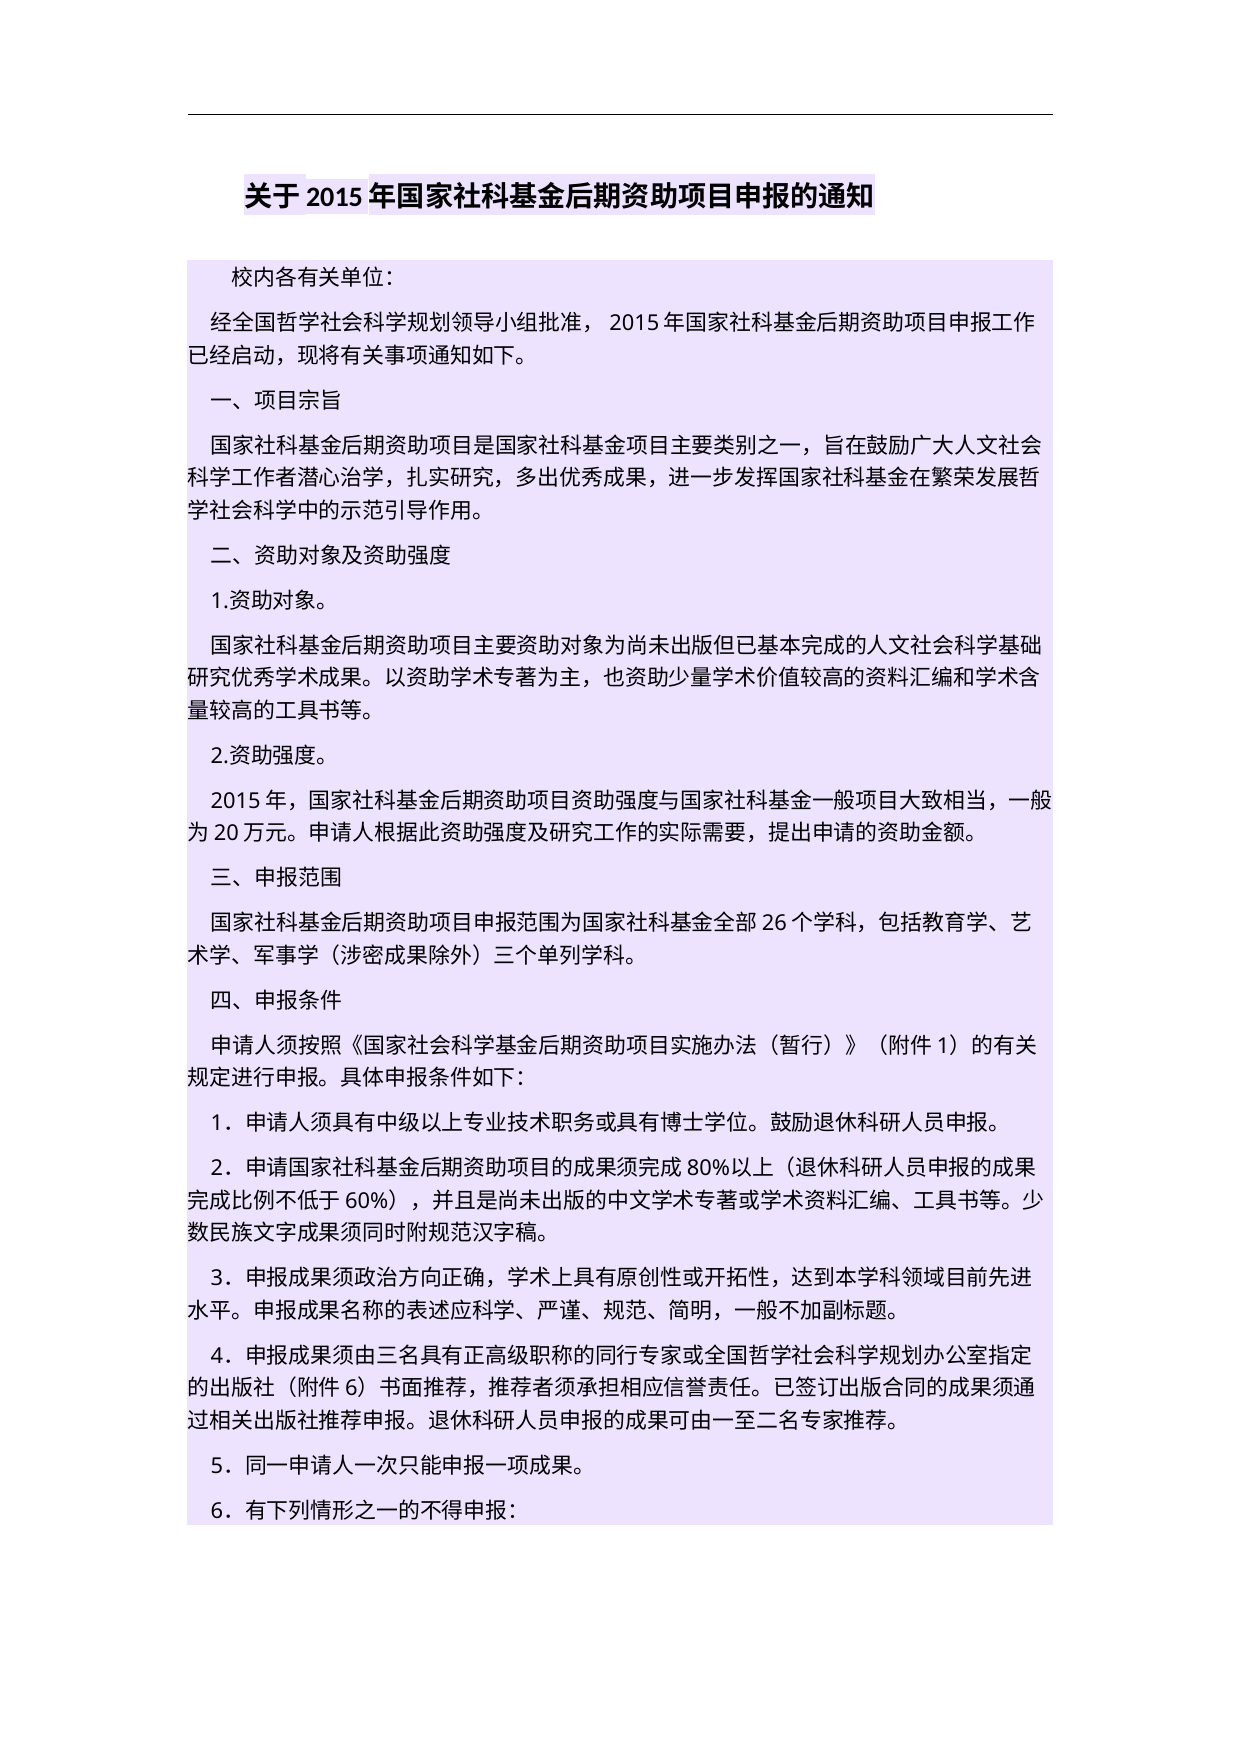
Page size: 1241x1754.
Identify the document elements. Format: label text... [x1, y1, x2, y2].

text 关于2015年国家社科基金后期资助项目申报的通知 [187, 162, 1053, 227]
text 2．申请国家社科基金后期资助项目的成果须完成80%以上（退休科研人员申报的成果完成比例不低于60%），并且是尚未出版的中文学术专著或学术资料汇编、工具书等。少数民族文字成果须同时附规范汉字稿。 [187, 1150, 1053, 1247]
text 国家社科基金后期资助项目主要资助对象为尚未出版但已基本完成的人文社会科学基础研究优秀学术成果。以资助学术专著为主，也资助少量学术价值较高的资料汇编和学术含量较高的工具书等。 [187, 627, 1053, 725]
text 3．申报成果须政治方向正确，学术上具有原创性或开拓性，达到本学科领域目前先进水平。申报成果名称的表述应科学、严谨、规范、简明，一般不加副标题。 [187, 1260, 1053, 1325]
text 经全国哲学社会科学规划领导小组批准， 2015年国家社科基金后期资助项目申报工作已经启动，现将有关事项通知如下。 [187, 305, 1053, 370]
text 四、申报条件 [187, 982, 1053, 1015]
text 1．申请人须具有中级以上专业技术职务或具有博士学位。鼓励退休科研人员申报。 [187, 1105, 1053, 1137]
text 2.资助强度。 [187, 737, 1053, 770]
text 6．有下列情形之一的不得申报： [187, 1492, 1053, 1525]
text 三、申报范围 [187, 860, 1053, 892]
text 国家社科基金后期资助项目是国家社科基金项目主要类别之一，旨在鼓励广大人文社会科学工作者潜心治学，扎实研究，多出优秀成果，进一步发挥国家社科基金在繁荣发展哲学社会科学中的示范引导作用。 [187, 427, 1053, 525]
text 5．同一申请人一次只能申报一项成果。 [187, 1447, 1053, 1480]
text 二、资助对象及资助强度 [187, 537, 1053, 570]
text 校内各有关单位： [187, 260, 1053, 292]
text 4．申报成果须由三名具有正高级职称的同行专家或全国哲学社会科学规划办公室指定的出版社（附件6）书面推荐，推荐者须承担相应信誉责任。已签订出版合同的成果须通过相关出版社推荐申报。退休科研人员申报的成果可由一至二名专家推荐。 [187, 1337, 1053, 1435]
text 1.资助对象。 [187, 582, 1053, 615]
text 一、项目宗旨 [187, 382, 1053, 415]
text 2015年，国家社科基金后期资助项目资助强度与国家社科基金一般项目大致相当，一般为20万元。申请人根据此资助强度及研究工作的实际需要，提出申请的资助金额。 [187, 782, 1053, 847]
text 国家社科基金后期资助项目申报范围为国家社科基金全部26个学科，包括教育学、艺术学、军事学（涉密成果除外）三个单列学科。 [187, 905, 1053, 970]
text 申请人须按照《国家社会科学基金后期资助项目实施办法（暂行）》（附件1）的有关规定进行申报。具体申报条件如下： [187, 1027, 1053, 1092]
